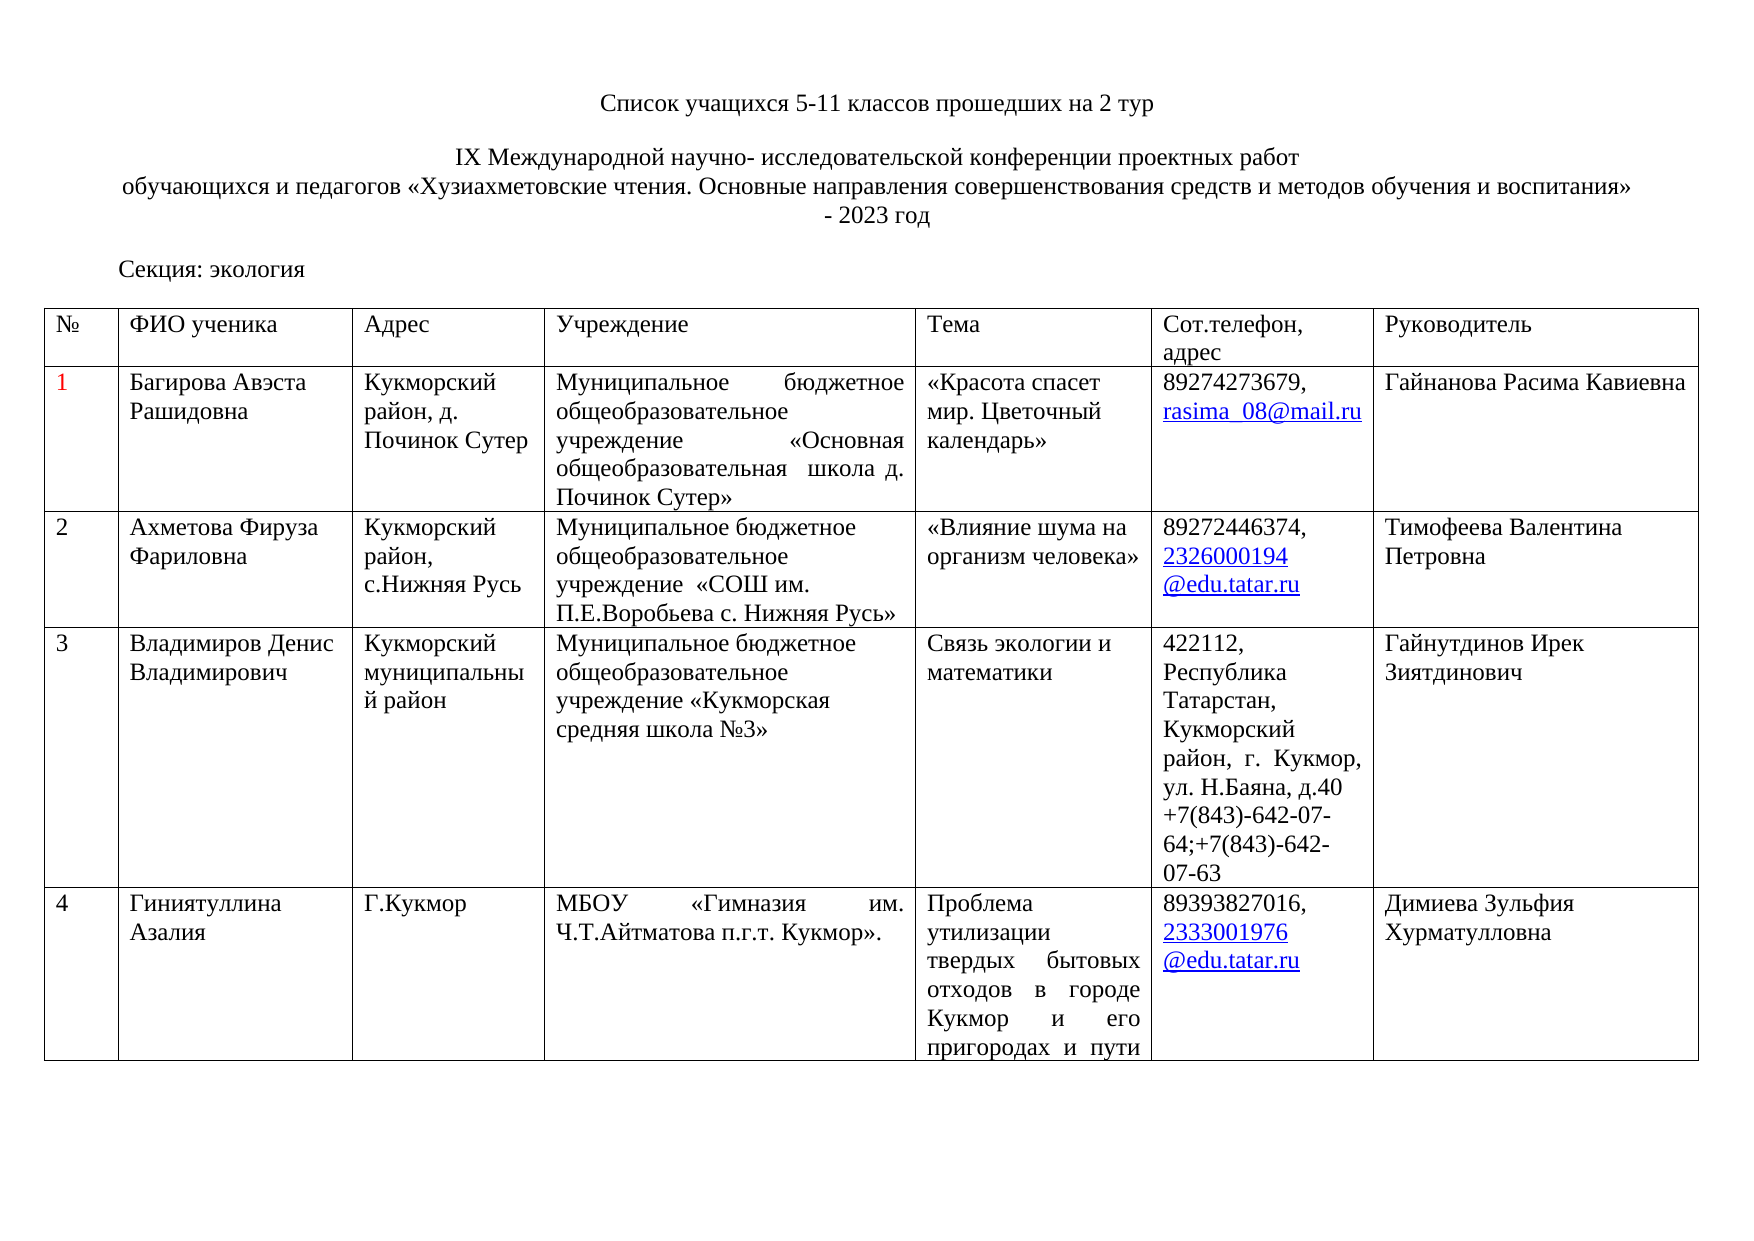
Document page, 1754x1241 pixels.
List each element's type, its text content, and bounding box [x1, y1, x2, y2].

table_header Тема [916, 309, 1151, 366]
table_header Адрес [353, 309, 544, 366]
table_cell Гайнутдинов Ирек Зиятдинович [1374, 628, 1698, 887]
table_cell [545, 888, 915, 1060]
table_cell Муниципальное бюджетное общеобразовательное учреждение «Основная общеобразовательная школа д. Починок Сутер» [545, 367, 915, 511]
table_header ФИО ученика [119, 309, 352, 366]
table_header Учреждение [545, 309, 915, 366]
table_cell Кукморский район, д. Починок Сутер [353, 367, 544, 511]
table_cell Кукморский муниципальный район [353, 628, 544, 887]
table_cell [1152, 888, 1373, 1060]
table_cell Г.Кукмор [353, 888, 544, 1060]
table_cell 89274273679, rasima_08@mail.ru [1152, 367, 1373, 511]
table_cell 3 [45, 628, 118, 887]
table_cell «Красота спасет мир. Цветочный календарь» [916, 367, 1151, 511]
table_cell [1374, 888, 1698, 1060]
list обучающихся и педагогов «Хузиахметовские чтения. Основные направления совершенствования средств и методов обучения и воспитания» [118, 171, 1636, 200]
table_cell Владимиров Денис Владимирович [119, 628, 352, 887]
table_cell Гайнанова Расима Кавиевна [1374, 367, 1698, 511]
table_cell 2 [45, 512, 118, 627]
table_cell Муниципальное бюджетное общеобразовательное учреждение «Кукморская средняя школа №3» [545, 628, 915, 887]
table_cell Муниципальное бюджетное общеобразовательное учреждение «СОШ им. П.Е.Воробьева с. Нижняя Русь» [545, 512, 915, 627]
list IX Международной научно- исследовательской конференции проектных работ [118, 142, 1636, 171]
table_cell Багирова Авэста Рашидовна [119, 367, 352, 511]
table_cell «Влияние шума на организм человека» [916, 512, 1151, 627]
table_cell Кукморский район, с.Нижняя Русь [353, 512, 544, 627]
table_header Руководитель [1374, 309, 1698, 366]
table_cell Ахметова Фируза Фариловна [119, 512, 352, 627]
table_cell Гиниятуллина Азалия [119, 888, 352, 1060]
table_cell 89272446374, 2326000194@edu.tatar.ru [1152, 512, 1373, 627]
table_header № [45, 309, 118, 366]
table_cell 422112, Республика Татарстан, Кукморский район, г. Кукмор, ул. Н.Баяна, д.40 +7(843)-642-07-64;+7(843)-642-07-63 [1152, 628, 1373, 887]
table_header Сот.телефон, адрес [1152, 309, 1373, 366]
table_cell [916, 888, 1151, 1060]
text - 2023 год [118, 200, 1636, 229]
text Секция: экология [118, 254, 1636, 282]
table_cell Тимофеева Валентина Петровна [1374, 512, 1698, 627]
table_cell 1 [45, 367, 118, 511]
table_cell Связь экологии и математики [916, 628, 1151, 887]
table_cell 4 [45, 888, 118, 1060]
text Список учащихся 5-11 классов прошедших на 2 тур [118, 88, 1636, 117]
